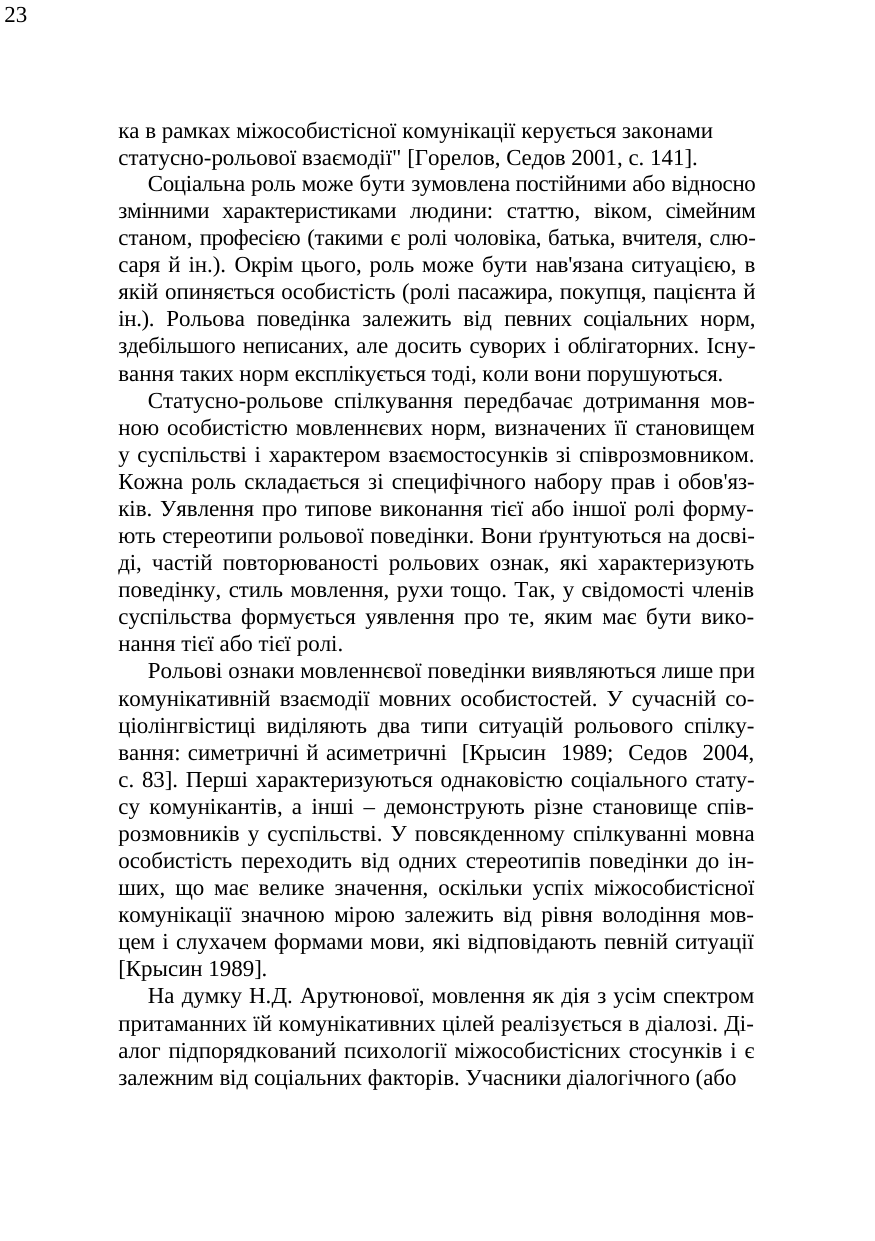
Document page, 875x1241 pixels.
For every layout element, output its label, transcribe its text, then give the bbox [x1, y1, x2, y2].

text Статусно-рольове спілкування передбачає дотримання мов- ною особистістю мовленнєвих норм, визначених її становищем у суспільстві і характером взаємостосунків зі співрозмовником. Кожна роль складається зі специфічного набору прав і обов'яз- ків. Уявлення про типове виконання тієї або іншої ролі форму- ють стереотипи рольової поведінки. Вони ґрунтуються на досві- ді, частій повторюваності рольових ознак, які характеризують поведінку, стиль мовлення, рухи тощо. Так, у свідомості членів суспільства формується уявлення про те, яким має бути вико- нання тієї або тієї ролі. [118, 387, 756, 657]
text ка в рамках міжособистісної комунікації керується законами статусно-рольової взаємодії" [Горелов, Седов 2001, с. 141]. [118, 117, 755, 170]
text Рольові ознаки мовленнєвої поведінки виявляються лише при комунікативній взаємодії мовних особистостей. У сучасній со- ціолінгвістиці виділяють два типи ситуацій рольового спілку- вання: симетричні й асиметричні [Крысин 1989; Седов 2004, с. 83]. Перші характеризуються однаковістю соціального стату- су комунікантів, а інші – демонструють різне становище спів- розмовників у суспільстві. У повсякденному спілкуванні мовна особистість переходить від одних стереотипів поведінки до ін- ших, що має велике значення, оскільки успіх міжособистісної комунікації значною мірою залежить від рівня володіння мов- цем і слухачем формами мови, які відповідають певній ситуації [Крысин 1989]. [118, 657, 756, 982]
text На думку Н.Д. Арутюнової, мовлення як дія з усім спектром притаманних їй комунікативних цілей реалізується в діалозі. Ді- алог підпорядкований психології міжособистісних стосунків і є залежним від соціальних факторів. Учасники діалогічного (або [118, 982, 755, 1090]
text Соціальна роль може бути зумовлена постійними або відносно змінними характеристиками людини: статтю, віком, сімейним станом, професією (такими є ролі чоловіка, батька, вчителя, слю- саря й ін.). Окрім цього, роль може бути нав'язана ситуацією, в якій опиняється особистість (ролі пасажира, покупця, пацієнта й ін.). Рольова поведінка залежить від певних соціальних норм, здебільшого неписаних, але досить суворих і облігаторних. Існу- вання таких норм експлікується тоді, коли вони порушуються. [118, 170, 756, 386]
